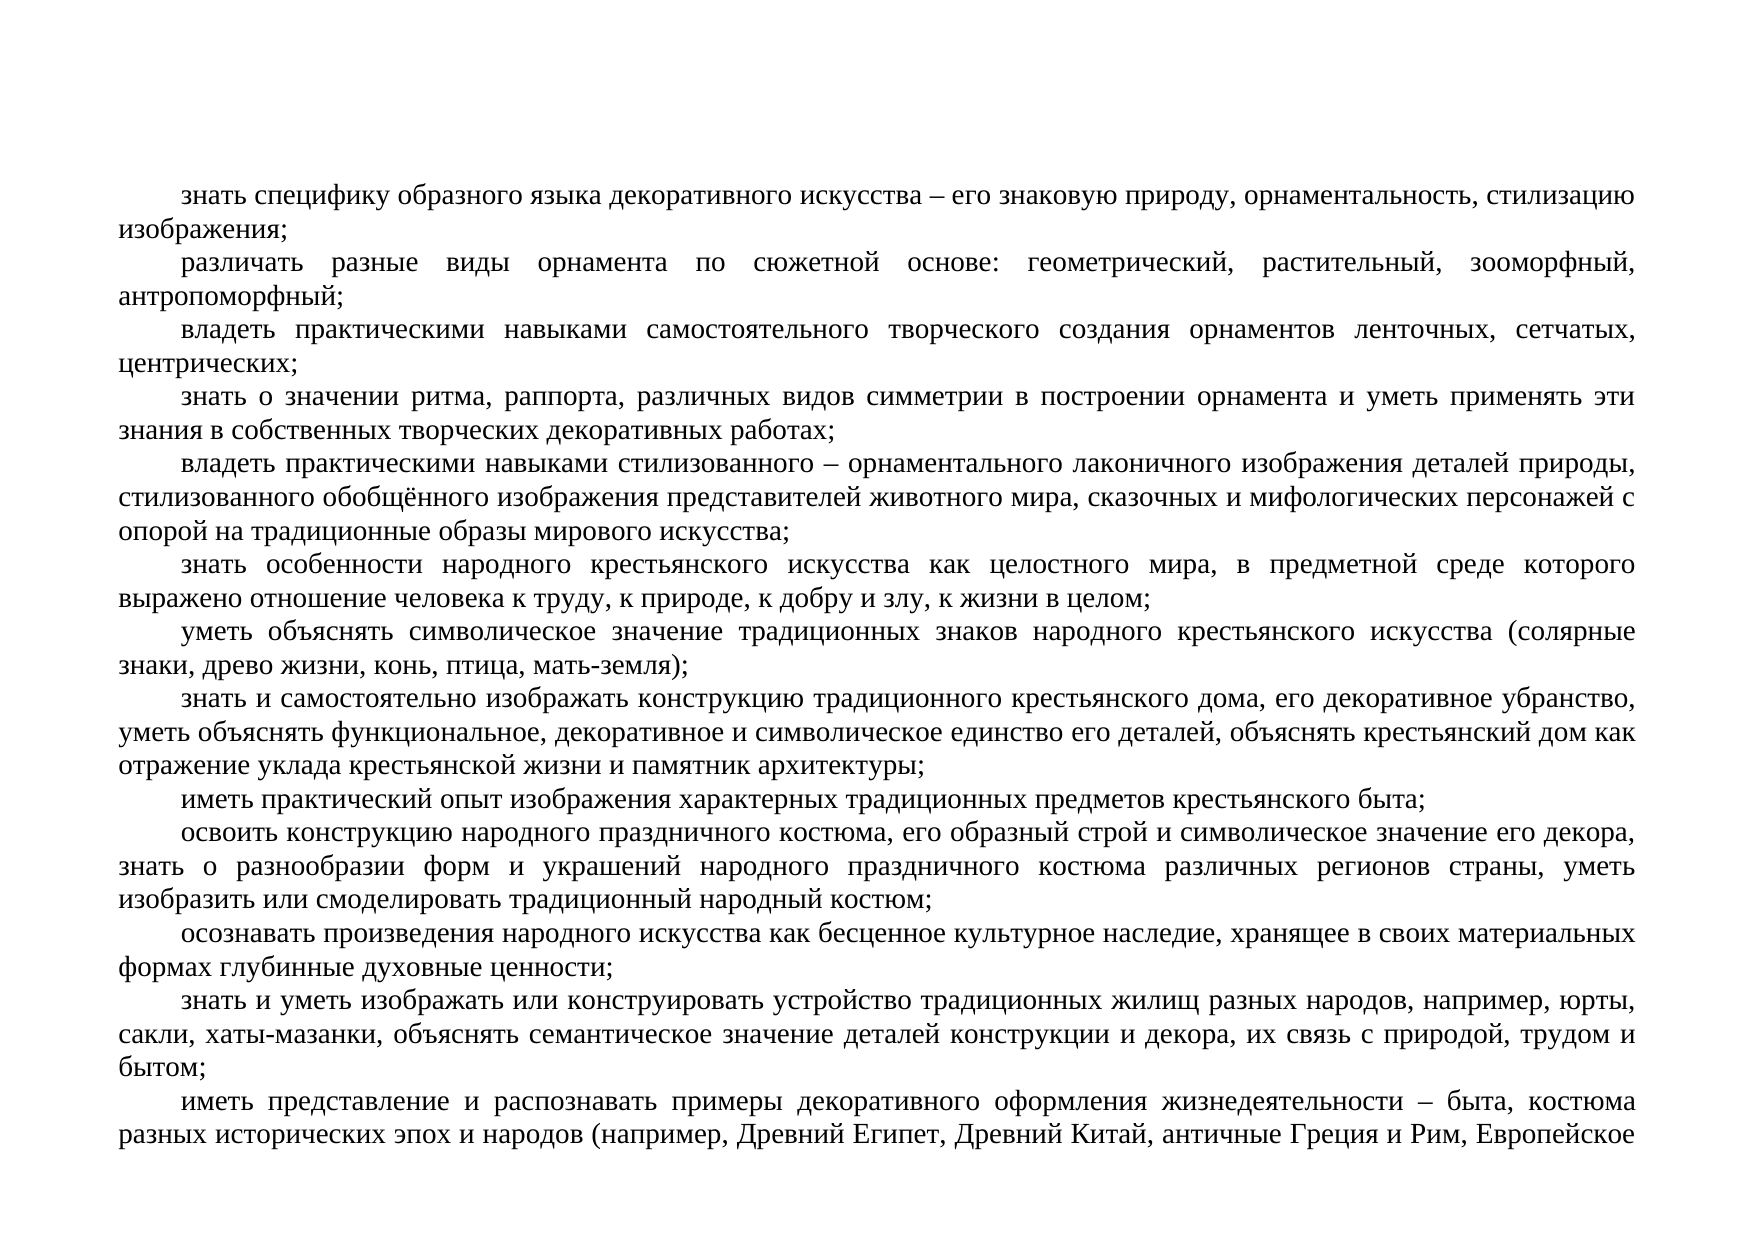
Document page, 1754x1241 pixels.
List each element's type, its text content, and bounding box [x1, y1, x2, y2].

text знать о значении ритма, раппорта, различных видов симметрии в построении орнамента и уметь применять эти знания в собственных творческих декоративных работах; [118, 378, 1636, 446]
text иметь практический опыт изображения характерных традиционных предметов крестьянского быта; [118, 781, 1636, 814]
text знать и уметь изображать или конструировать устройство традиционных жилищ разных народов, например, юрты, сакли, хаты-мазанки, объяснять семантическое значение деталей конструкции и декора, их связь с природой, трудом и бытом; [118, 982, 1636, 1083]
text уметь объяснять символическое значение традиционных знаков народного крестьянского искусства (солярные знаки, древо жизни, конь, птица, мать-земля); [118, 613, 1636, 680]
text осознавать произведения народного искусства как бесценное культурное наследие, хранящее в своих материальных формах глубинные духовные ценности; [118, 915, 1636, 982]
text знать особенности народного крестьянского искусства как целостного мира, в предметной среде которого выражено отношение человека к труду, к природе, к добру и злу, к жизни в целом; [118, 546, 1636, 613]
text знать и самостоятельно изображать конструкцию традиционного крестьянского дома, его декоративное убранство, уметь объяснять функциональное, декоративное и символическое единство его деталей, объяснять крестьянский дом как отражение уклада крестьянской жизни и памятник архитектуры; [118, 680, 1636, 781]
text освоить конструкцию народного праздничного костюма, его образный строй и символическое значение его декора, знать о разнообразии форм и украшений народного праздничного костюма различных регионов страны, уметь изобразить или смоделировать традиционный народный костюм; [118, 814, 1636, 915]
text различать разные виды орнамента по сюжетной основе: геометрический, растительный, зооморфный, антропоморфный; [118, 244, 1636, 311]
text владеть практическими навыками самостоятельного творческого создания орнаментов ленточных, сетчатых, центрических; [118, 311, 1636, 378]
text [118, 1083, 1636, 1150]
text знать специфику образного языка декоративного искусства – его знаковую природу, орнаментальность, стилизацию изображения; [118, 177, 1636, 244]
text владеть практическими навыками стилизованного – орнаментального лаконичного изображения деталей природы, стилизованного обобщённого изображения представителей животного мира, сказочных и мифологических персонажей с опорой на традиционные образы мирового искусства; [118, 446, 1636, 546]
